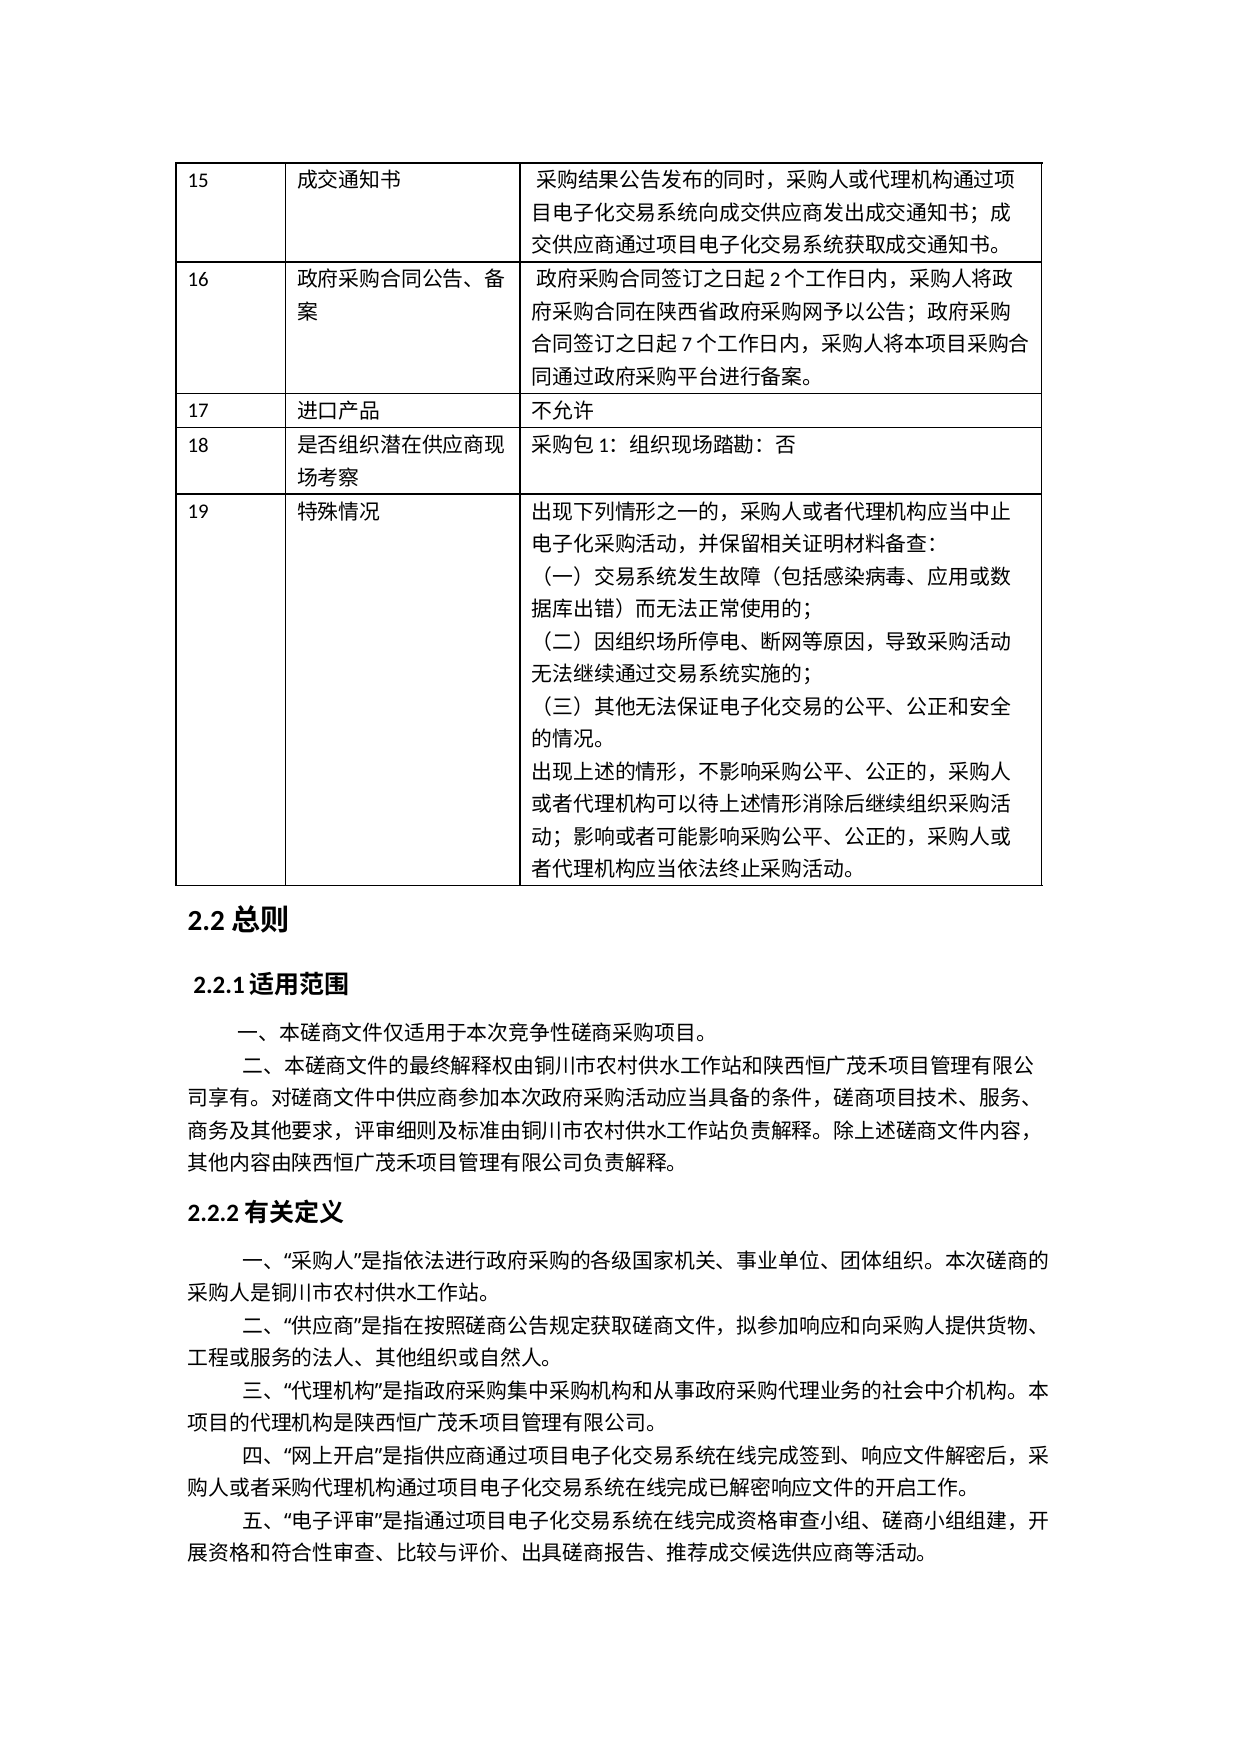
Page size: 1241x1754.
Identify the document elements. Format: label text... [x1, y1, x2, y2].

table_cell 政府采购合同公告、备案 [286, 263, 519, 393]
table_cell 出现下列情形之一的，采购人或者代理机构应当中止电子化采购活动，并保留相关证明材料备查： （一）交易系统发生故障（包括感染病毒、应用或数据库出错）而无法正常使用的； （二）因组织场所停电、断网等原因，导致采购活动无法继续通过交易系统实施的； （三）其他无法保证电子化交易的公平、公正和安全的情况。 出现上述的情形，不影响采购公平、公正的，采购人或者代理机构可以待上述情形消除后继续组织采购活动；影响或者可能影响采购公平、公正的，采购人或者代理机构应当依法终止采购活动。 [521, 495, 1041, 885]
table_cell 是否组织潜在供应商现场考察 [286, 428, 519, 493]
text 2.2.1适用范围 [187, 951, 1053, 1016]
table_cell 政府采购合同签订之日起2个工作日内，采购人将政府采购合同在陕西省政府采购网予以公告；政府采购合同签订之日起7个工作日内，采购人将本项目采购合同通过政府采购平台进行备案。 [521, 263, 1041, 393]
table_cell 特殊情况 [286, 495, 519, 885]
table_cell 采购包1：组织现场踏勘：否 [521, 428, 1041, 493]
table_cell 15 [177, 164, 285, 261]
table_cell 成交通知书 [286, 164, 519, 261]
text 二、本磋商文件的最终解释权由铜川市农村供水工作站和陕西恒广茂禾项目管理有限公司享有。对磋商文件中供应商参加本次政府采购活动应当具备的条件，磋商项目技术、服务、商务及其他要求，评审细则及标准由铜川市农村供水工作站负责解释。除上述磋商文件内容，其他内容由陕西恒广茂禾项目管理有限公司负责解释。 [187, 1049, 1053, 1179]
text 2.2总则 [187, 886, 1053, 951]
table_cell 19 [177, 495, 285, 885]
table_cell 进口产品 [286, 394, 519, 427]
table_cell 18 [177, 428, 285, 493]
table_cell 不允许 [521, 394, 1041, 427]
text 五、“电子评审”是指通过项目电子化交易系统在线完成资格审查小组、磋商小组组建，开展资格和符合性审查、比较与评价、出具磋商报告、推荐成交候选供应商等活动。 [187, 1504, 1053, 1569]
table_cell 采购结果公告发布的同时，采购人或代理机构通过项目电子化交易系统向成交供应商发出成交通知书；成交供应商通过项目电子化交易系统获取成交通知书。 [521, 164, 1041, 261]
table_cell 16 [177, 263, 285, 393]
table_cell 17 [177, 394, 285, 427]
text 三、“代理机构”是指政府采购集中采购机构和从事政府采购代理业务的社会中介机构。本项目的代理机构是陕西恒广茂禾项目管理有限公司。 [187, 1374, 1053, 1439]
text 二、“供应商”是指在按照磋商公告规定获取磋商文件，拟参加响应和向采购人提供货物、工程或服务的法人、其他组织或自然人。 [187, 1309, 1053, 1374]
text 一、本磋商文件仅适用于本次竞争性磋商采购项目。 [187, 1016, 1053, 1049]
text 一、“采购人”是指依法进行政府采购的各级国家机关、事业单位、团体组织。本次磋商的采购人是铜川市农村供水工作站。 [187, 1244, 1053, 1309]
text 2.2.2有关定义 [187, 1179, 1053, 1244]
text 四、“网上开启”是指供应商通过项目电子化交易系统在线完成签到、响应文件解密后，采购人或者采购代理机构通过项目电子化交易系统在线完成已解密响应文件的开启工作。 [187, 1439, 1053, 1504]
